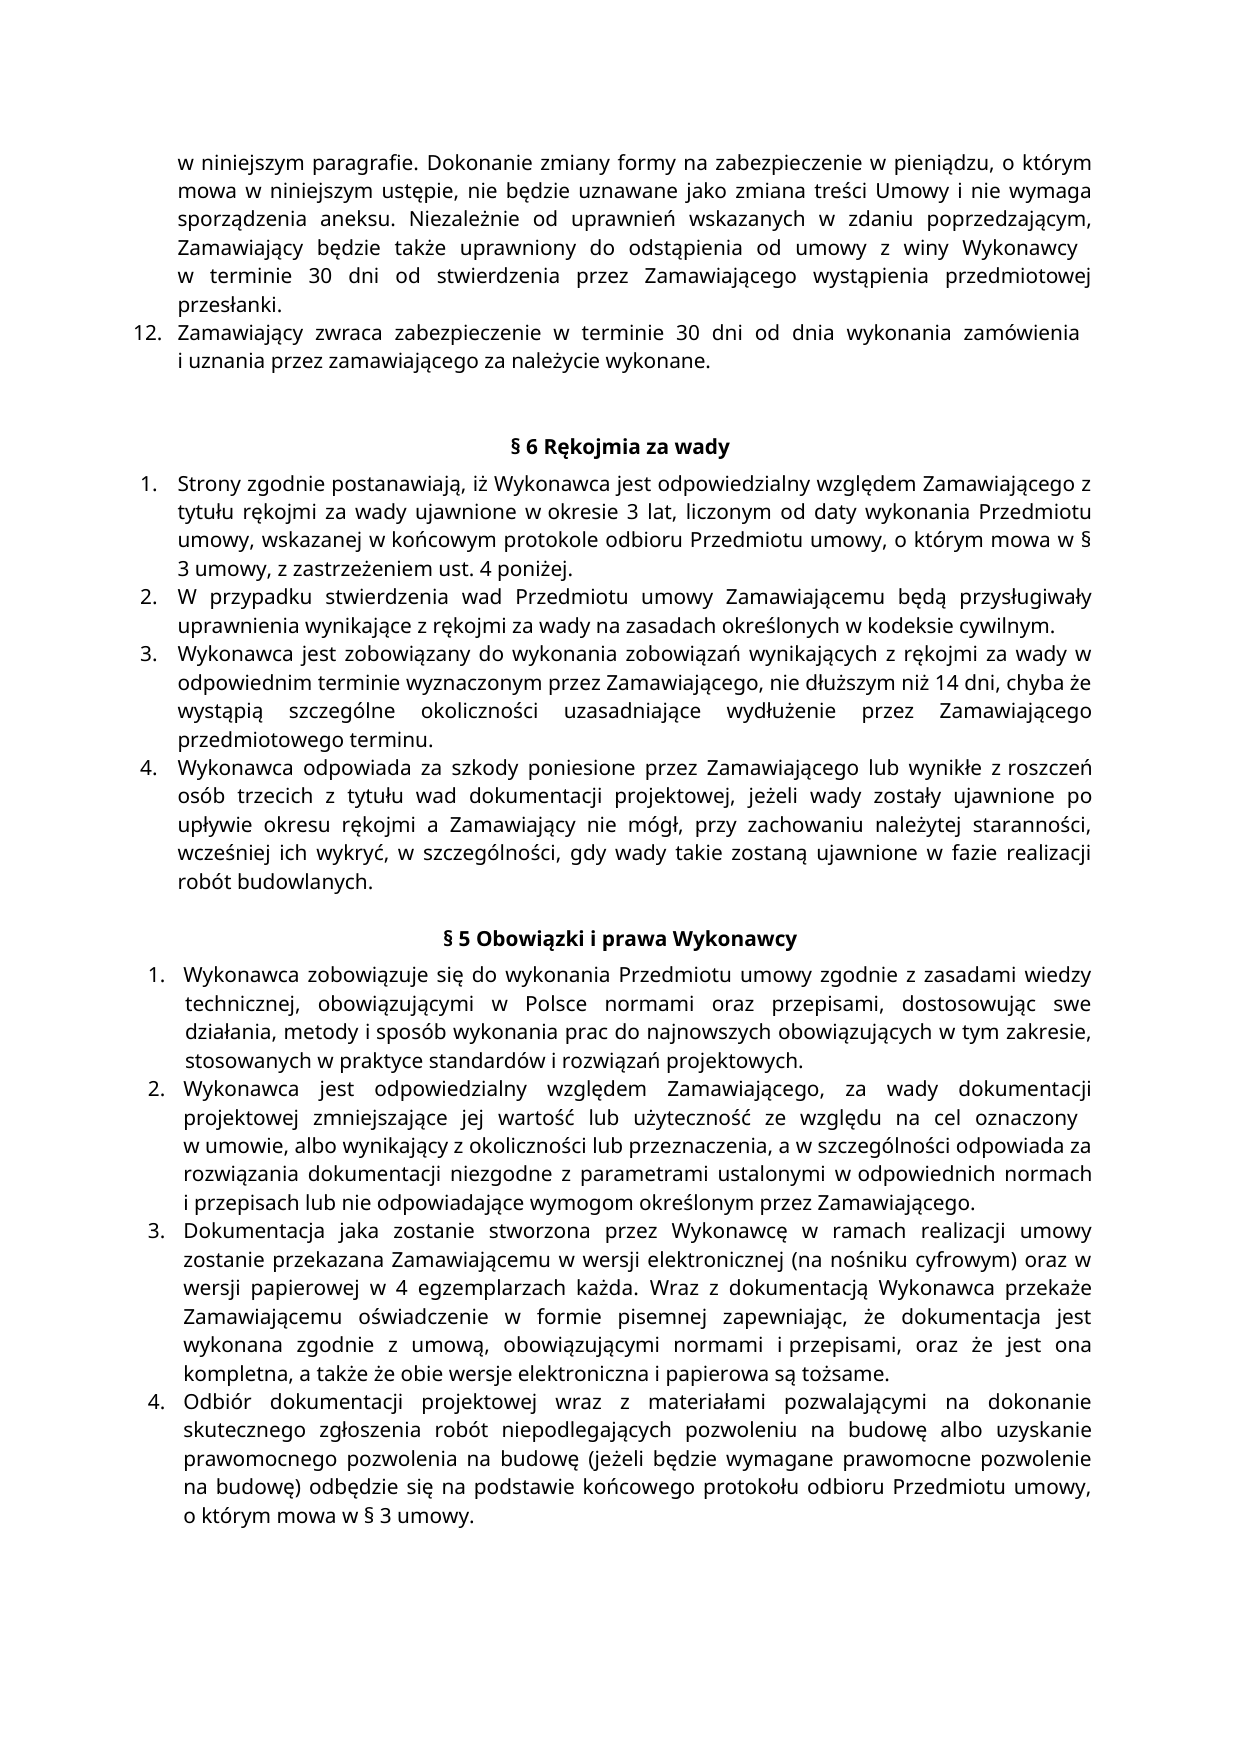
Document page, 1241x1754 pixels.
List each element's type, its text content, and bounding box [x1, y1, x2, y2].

list Dokumentacja jaka zostanie stworzona przez Wykonawcę w ramach realizacji umowy zostanie przekazana Zamawiającemu w wersji elektronicznej (na nośniku cyfrowym) oraz w wersji papierowej w 4 egzemplarzach każda. Wraz z dokumentacją Wykonawca przekaże Zamawiającemu oświadczenie w formie pisemnej zapewniając, że dokumentacja jest wykonana zgodnie z umową, obowiązującymi normami i przepisami, oraz że jest ona kompletna, a także że obie wersje elektroniczna i papierowa są tożsame. [148, 1216, 1093, 1387]
list Wykonawca jest odpowiedzialny względem Zamawiającego, za wady dokumentacji projektowej zmniejszające jej wartość lub użyteczność ze względu na cel oznaczony w umowie, albo wynikający z okoliczności lub przeznaczenia, a w szczególności odpowiada za rozwiązania dokumentacji niezgodne z parametrami ustalonymi w odpowiednich normach i przepisach lub nie odpowiadające wymogom określonym przez Zamawiającego. [148, 1074, 1093, 1216]
subtitle § 6 Rękojmia za wady [148, 432, 1093, 460]
list Strony zgodnie postanawiają, iż Wykonawca jest odpowiedzialny względem Zamawiającego z tytułu rękojmi za wady ujawnione w okresie 3 lat, liczonym od daty wykonania Przedmiotu umowy, wskazanej w końcowym protokole odbioru Przedmiotu umowy, o którym mowa w § 3 umowy, z zastrzeżeniem ust. 4 poniżej. [140, 469, 1093, 582]
list Zamawiający zwraca zabezpieczenie w terminie 30 dni od dnia wykonania zamówienia i uznania przez zamawiającego za należycie wykonane. [133, 318, 1093, 375]
list Wykonawca odpowiada za szkody poniesione przez Zamawiającego lub wynikłe z roszczeń osób trzecich z tytułu wad dokumentacji projektowej, jeżeli wady zostały ujawnione po upływie okresu rękojmi a Zamawiający nie mógł, przy zachowaniu należytej staranności, wcześniej ich wykryć, w szczególności, gdy wady takie zostaną ujawnione w fazie realizacji robót budowlanych. [140, 753, 1093, 895]
list Odbiór dokumentacji projektowej wraz z materiałami pozwalającymi na dokonanie skutecznego zgłoszenia robót niepodlegających pozwoleniu na budowę albo uzyskanie prawomocnego pozwolenia na budowę (jeżeli będzie wymagane prawomocne pozwolenie na budowę) odbędzie się na podstawie końcowego protokołu odbioru Przedmiotu umowy, o którym mowa w § 3 umowy. [148, 1387, 1093, 1529]
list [133, 148, 1093, 318]
list Wykonawca jest zobowiązany do wykonania zobowiązań wynikających z rękojmi za wady w odpowiednim terminie wyznaczonym przez Zamawiającego, nie dłuższym niż 14 dni, chyba że wystąpią szczególne okoliczności uzasadniające wydłużenie przez Zamawiającego przedmiotowego terminu. [140, 639, 1093, 753]
list Wykonawca zobowiązuje się do wykonania Przedmiotu umowy zgodnie z zasadami wiedzy technicznej, obowiązującymi w Polsce normami oraz przepisami, dostosowując swe działania, metody i sposób wykonania prac do najnowszych obowiązujących w tym zakresie, stosowanych w praktyce standardów i rozwiązań projektowych. [148, 961, 1093, 1074]
subtitle § 5 Obowiązki i prawa Wykonawcy [148, 924, 1093, 952]
list W przypadku stwierdzenia wad Przedmiotu umowy Zamawiającemu będą przysługiwały uprawnienia wynikające z rękojmi za wady na zasadach określonych w kodeksie cywilnym. [140, 582, 1093, 639]
